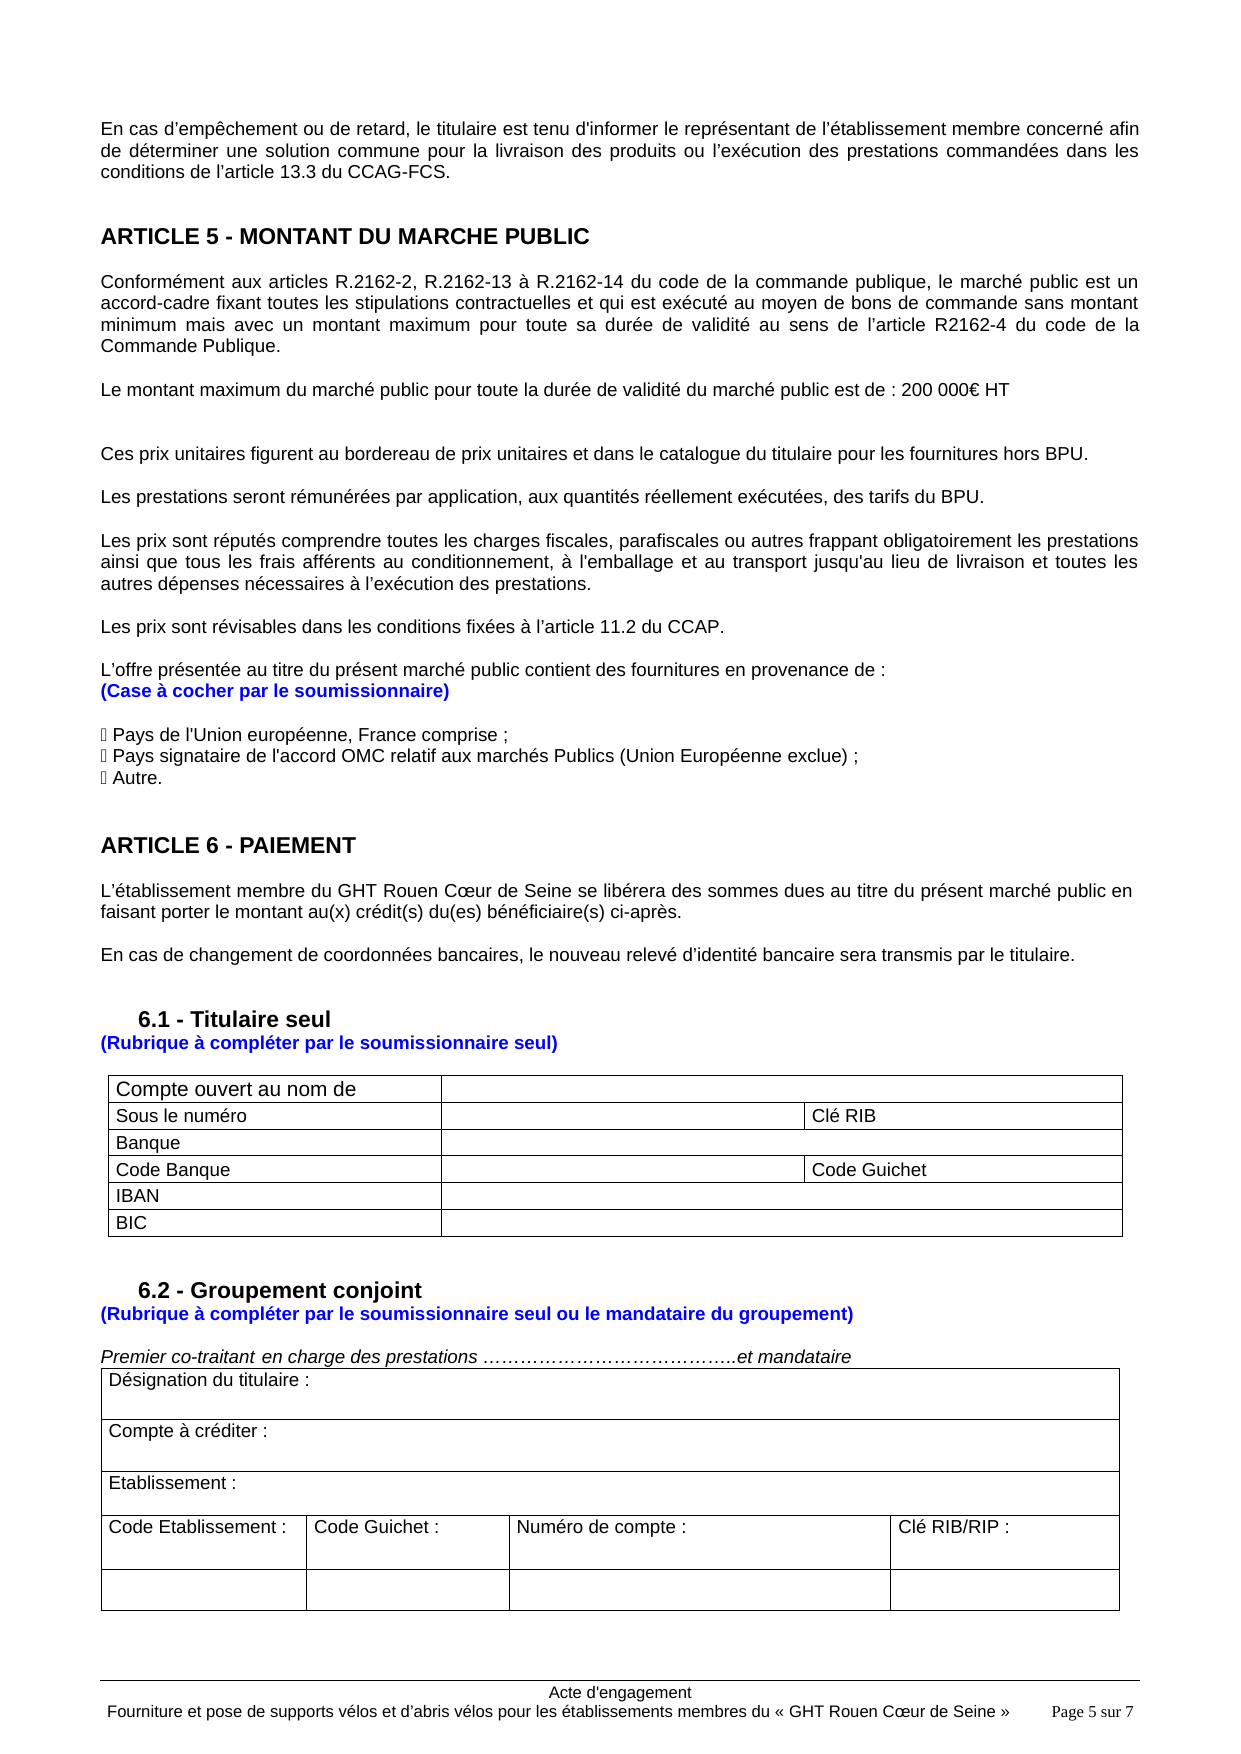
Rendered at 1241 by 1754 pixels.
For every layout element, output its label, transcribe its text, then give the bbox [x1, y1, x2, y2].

table_cell Code Banque [109, 1156, 441, 1182]
table_cell Code Guichet [805, 1156, 1122, 1182]
table_cell [891, 1570, 1119, 1610]
text Ces prix unitaires figurent au bordereau de prix unitaires et dans le catalogue du titulaire pour les fournitures hors BPU. [100, 443, 1140, 465]
text Pays signataire de l'accord OMC relatif aux marchés Publics (Union Européenne exclue) ; [100, 745, 1140, 767]
text L’offre présentée au titre du présent marché public contient des fournitures en provenance de : [100, 659, 1140, 680]
text Autre. [100, 767, 1140, 788]
table_cell [307, 1570, 509, 1610]
text Premier co-traitant en charge des prestations …………………………………..et mandataire [100, 1346, 1140, 1368]
table_header [442, 1076, 1122, 1102]
table_header Compte ouvert au nom de [109, 1076, 441, 1102]
table_cell Clé RIB [805, 1103, 1122, 1129]
table_cell [510, 1570, 890, 1610]
table_cell [442, 1130, 1122, 1155]
text En cas de changement de coordonnées bancaires, le nouveau relevé d’identité bancaire sera transmis par le titulaire. [100, 944, 1140, 966]
subtitle PAIEMENT [100, 832, 1140, 858]
text Le montant maximum du marché public pour toute la durée de validité du marché public est de : 200 000€ HT [100, 378, 1140, 400]
text (Rubrique à compléter par le soumissionnaire seul ou le mandataire du groupement) [100, 1303, 1134, 1324]
table_cell [442, 1210, 1122, 1236]
table_cell Banque [109, 1130, 441, 1155]
text L’établissement membre du GHT Rouen Cœur de Seine se libérera des sommes dues au titre du présent marché public en faisant porter le montant au(x) crédit(s) du(es) bénéficiaire(s) ci-après. [100, 879, 1134, 923]
table_cell Compte à créditer : [102, 1420, 1119, 1471]
table_cell Etablissement : [102, 1472, 1119, 1515]
table_cell Code Guichet : [307, 1516, 509, 1569]
table_cell [442, 1156, 804, 1182]
subtitle Titulaire seul [138, 1006, 1140, 1032]
table_cell BIC [109, 1210, 441, 1236]
table_cell Code Etablissement : [102, 1516, 306, 1569]
table_cell Sous le numéro [109, 1103, 441, 1129]
subtitle MONTANT DU MARCHE PUBLIC [100, 223, 1140, 249]
text Les prix sont réputés comprendre toutes les charges fiscales, parafiscales ou autres frappant obligatoirement les prestations ainsi que tous les frais afférents au conditionnement, à l'emballage et au transport jusqu'au lieu de livraison et toutes les autres dépenses nécessaires à l’exécution des prestations. [100, 529, 1140, 594]
text Les prestations seront rémunérées par application, aux quantités réellement exécutées, des tarifs du BPU. [100, 486, 1140, 508]
text Pays de l'Union européenne, France comprise ; [100, 723, 1140, 745]
text (Case à cocher par le soumissionnaire) [100, 680, 1140, 702]
table_cell Numéro de compte : [510, 1516, 890, 1569]
table_header Désignation du titulaire : [102, 1369, 1119, 1419]
table_cell Clé RIB/RIP : [891, 1516, 1119, 1569]
table_cell [102, 1570, 306, 1610]
table_cell IBAN [109, 1183, 441, 1209]
table_cell [442, 1183, 1122, 1209]
text En cas d’empêchement ou de retard, le titulaire est tenu d'informer le représentant de l’établissement membre concerné afin de déterminer une solution commune pour la livraison des produits ou l’exécution des prestations commandées dans les conditions de l’article 13.3 du CCAG-FCS. [100, 118, 1140, 183]
text (Rubrique à compléter par le soumissionnaire seul) [100, 1032, 1134, 1053]
table_cell [442, 1103, 804, 1129]
subtitle Groupement conjoint [138, 1277, 1140, 1303]
text Conformément aux articles R.2162-2, R.2162-13 à R.2162-14 du code de la commande publique, le marché public est un accord-cadre fixant toutes les stipulations contractuelles et qui est exécuté au moyen de bons de commande sans montant minimum mais avec un montant maximum pour toute sa durée de validité au sens de l’article R2162-4 du code de la Commande Publique. [100, 271, 1140, 357]
text Les prix sont révisables dans les conditions fixées à l’article 11.2 du CCAP. [100, 616, 1140, 637]
